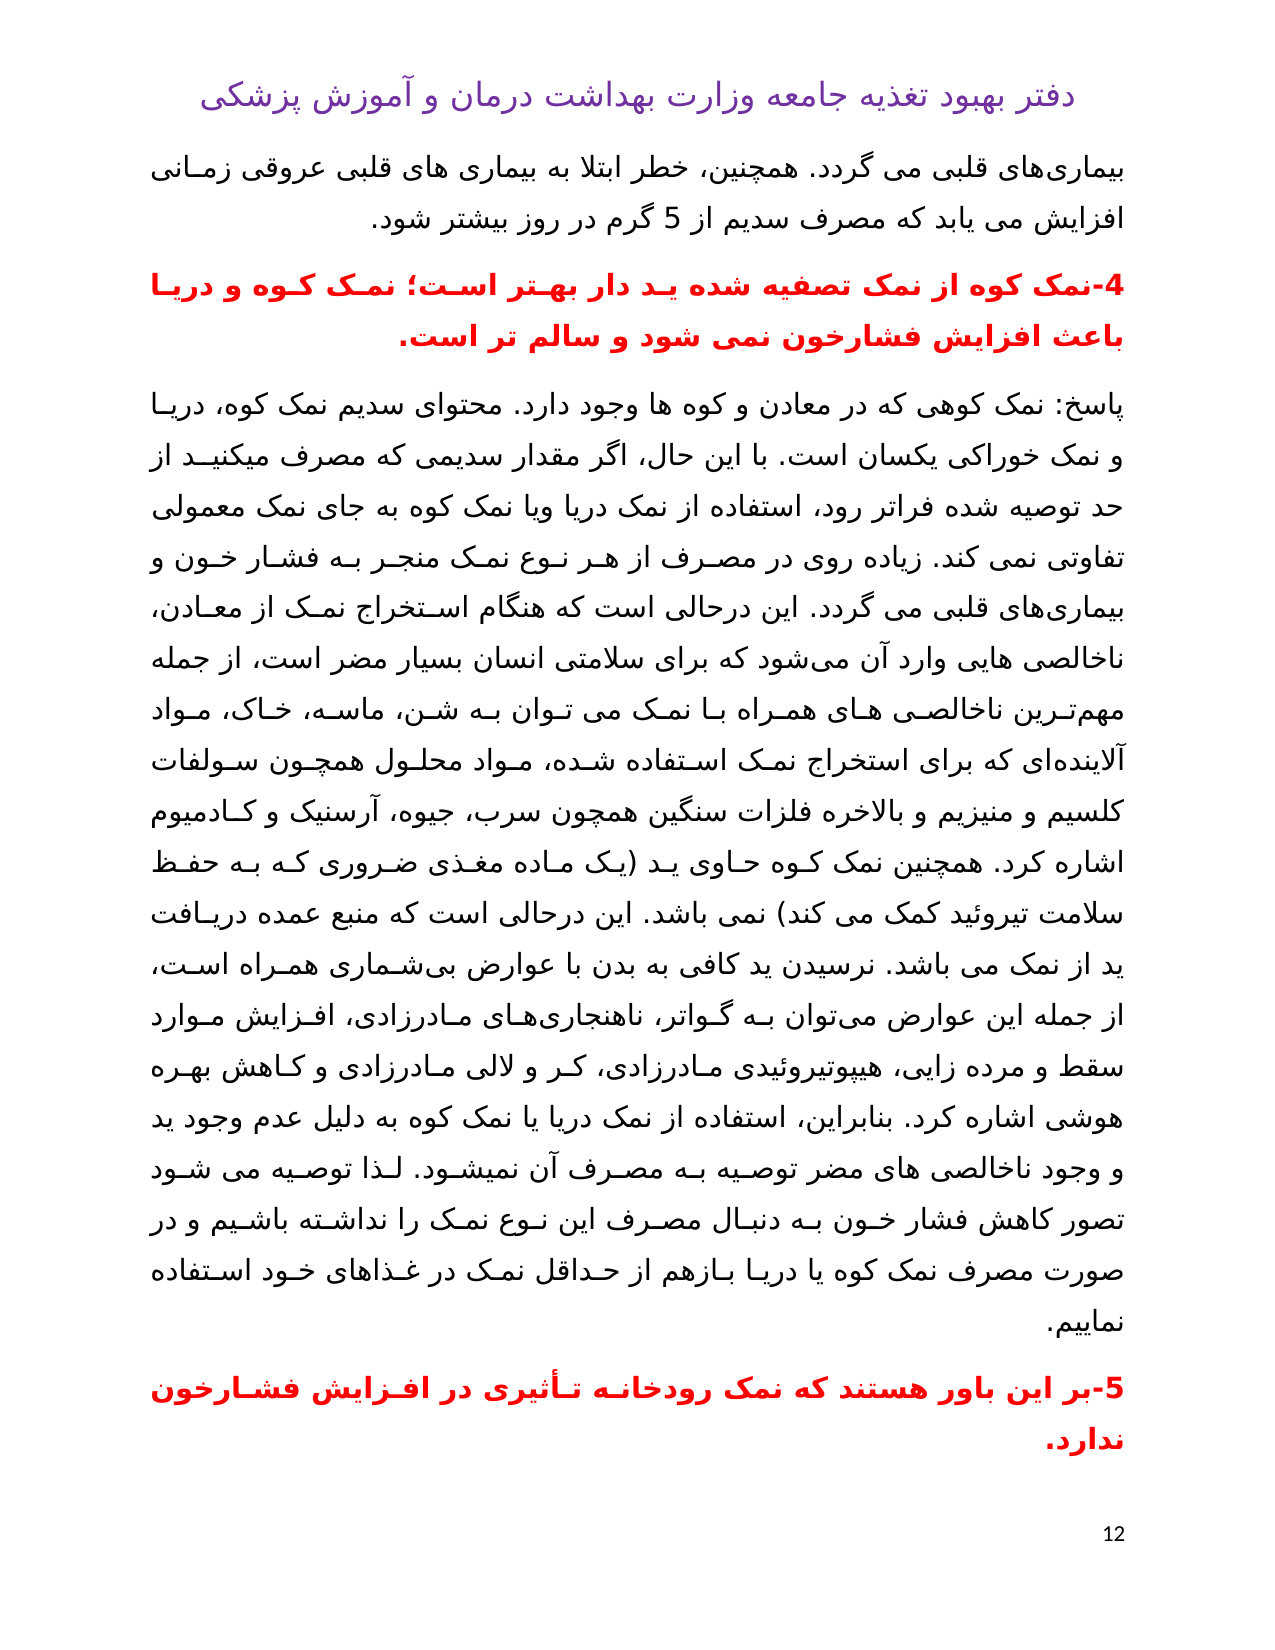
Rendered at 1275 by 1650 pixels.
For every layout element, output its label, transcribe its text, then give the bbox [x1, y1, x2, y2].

text 4-نمک کوه از نمک تصفیه شده ید دار بهتر است؛ نمک کوه و دریا باعث افزایش فشارخون نمی شود و سالم تر است. [150, 268, 1125, 353]
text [150, 150, 1125, 235]
text 5-بر این باور هستند که نمک رودخانه تأثیری در افزایش فشارخون ندارد. [150, 1372, 1125, 1456]
text پاسخ: نمک کوهی که در معادن و کوه ها وجود دارد. محتوای سدیم نمک کوه، دریا و نمک خوراکی یکسان است. با این حال، اگر مقدار سدیمی که مصرف میکنید از حد توصیه شده فراتر رود، استفاده از نمک دریا ویا نمک کوه به جای نمک معمولی تفاوتی نمی کند. زیاده‌ روی در مصرف از هر نوع نمک منجر به فشار خون و بیماری‌های قلبی می گردد. این درحالی است که هنگام استخراج نمک از معادن، ناخالصی هایی وارد آن می‌شود که برای سلامتی انسان بسیار مضر است، از جمله مهم‌ترین ناخالصی های همراه با نمک می توان به شن، ماسه، خاک، مواد آلاینده‌ای که برای استخراج نمک استفاده ‌شده، مواد محلول همچون سولفات کلسیم و منیزیم و بالاخره فلزات سنگین همچون سرب، جیوه، آرسنیک و کادمیوم اشاره کرد. همچنین نمک کوه حاوی ید (یک ماده مغذی ضروری که به حفظ سلامت تیروئید کمک می کند) نمی باشد. این درحالی است که منبع عمده دریافت ید از نمک می باشد. نرسیدن ید کافی به بدن با عوارض بی‌شماری همراه است، از جمله این عوارض می‌توان به گواتر، ناهنجاری‌های مادرزادی، افزایش موارد سقط و مرده زایی، هیپوتیروئیدی مادرزادی، کر و لالی مادرزادی و کاهش بهره هوشی اشاره کرد. بنابراین، استفاده از نمک دریا یا نمک کوه به دلیل عدم وجود ید و وجود ناخالصی های مضر توصیه به مصرف آن نمیشود. لذا توصیه می شود تصور کاهش فشار خون به دنبال مصرف این نوع نمک را نداشته باشیم و در صورت مصرف نمک کوه یا دریا بازهم از حداقل نمک در غذاهای خود استفاده نماییم. [150, 387, 1125, 1338]
